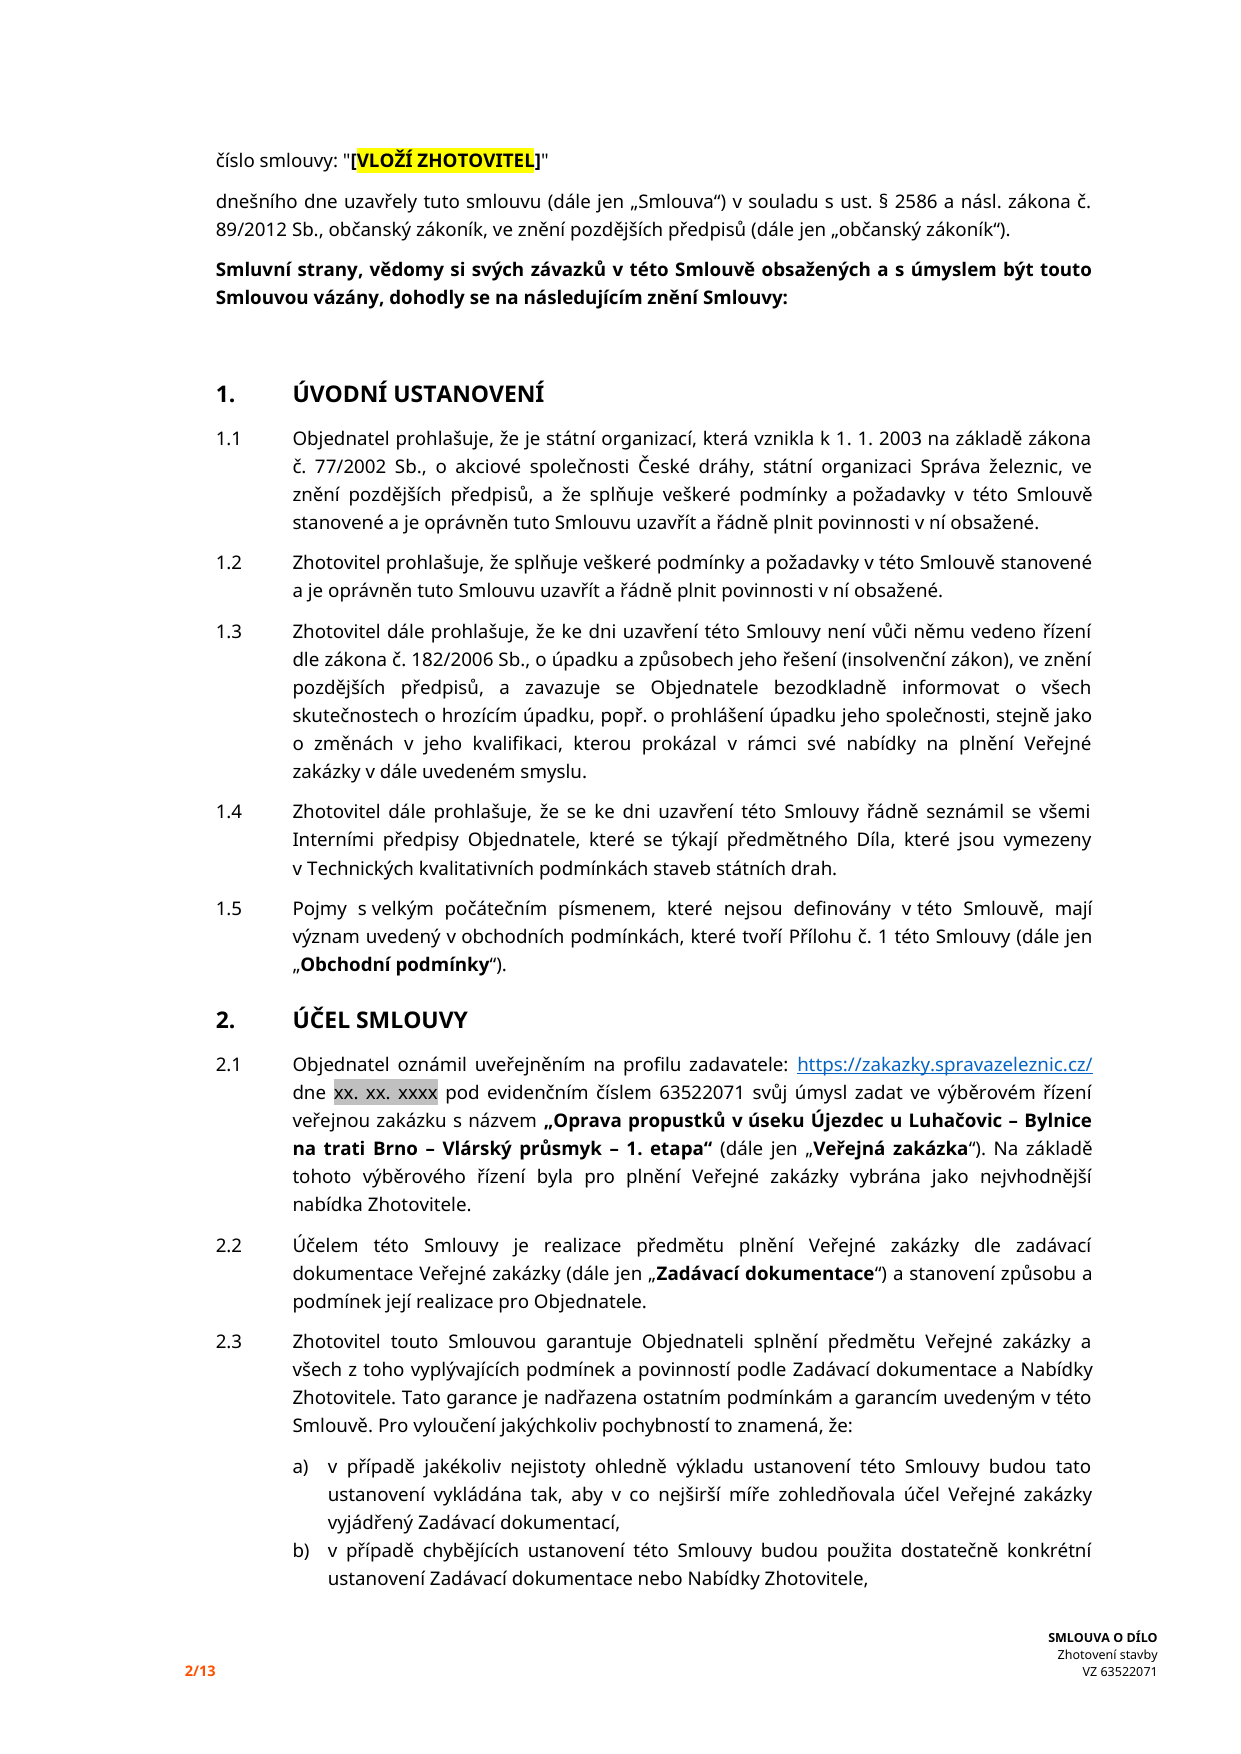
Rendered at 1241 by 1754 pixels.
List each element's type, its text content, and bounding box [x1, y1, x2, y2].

text Zhotovitel dále prohlašuje, že ke dni uzavření této Smlouvy není vůči němu vedeno řízení dle zákona č. 182/2006 Sb., o úpadku a způsobech jeho řešení (insolvenční zákon), ve znění pozdějších předpisů, a zavazuje se Objednatele bezodkladně informovat o všech skutečnostech o hrozícím úpadku, popř. o prohlášení úpadku jeho společnosti, stejně jako o změnách v jeho kvalifikaci, kterou prokázal v rámci své nabídky na plnění Veřejné zakázky v dále uvedeném smyslu. [216, 618, 1093, 784]
text Pojmy s velkým počátečním písmenem, které nejsou definovány v této Smlouvě, mají význam uvedený v obchodních podmínkách, které tvoří Přílohu č. 1 této Smlouvy (dále jen „Obchodní podmínky“). [216, 895, 1093, 977]
text v případě jakékoliv nejistoty ohledně výkladu ustanovení této Smlouvy budou tato ustanovení vykládána tak, aby v co nejširší míře zohledňovala účel Veřejné zakázky vyjádřený Zadávací dokumentací, [292, 1453, 1093, 1534]
text ÚČEL SMLOUVY [216, 1004, 1093, 1036]
text Účelem této Smlouvy je realizace předmětu plnění Veřejné zakázky dle zadávací dokumentace Veřejné zakázky (dále jen „Zadávací dokumentace“) a stanovení způsobu a podmínek její realizace pro Objednatele. [216, 1232, 1093, 1313]
text číslo smlouvy: "[VLOŽÍ ZHOTOVITEL]" [216, 147, 1093, 173]
text Objednatel oznámil uveřejněním na profilu zadavatele: https://zakazky.spravazeleznic.cz/ dne xx. xx. xxxx pod evidenčním číslem 63522071 svůj úmysl zadat ve výběrovém řízení veřejnou zakázku s názvem „Oprava propustků v úseku Újezdec u Luhačovic – Bylnice na trati Brno – Vlárský průsmyk – 1. etapa“ (dále jen „Veřejná zakázka“). Na základě tohoto výběrového řízení byla pro plnění Veřejné zakázky vybrána jako nejvhodnější nabídka Zhotovitele. [216, 1051, 1093, 1217]
text v případě chybějících ustanovení této Smlouvy budou použita dostatečně konkrétní ustanovení Zadávací dokumentace nebo Nabídky Zhotovitele, [292, 1537, 1093, 1591]
text dnešního dne uzavřely tuto smlouvu (dále jen „Smlouva“) v souladu s ust. § 2586 a násl. zákona č. 89/2012 Sb., občanský zákoník, ve znění pozdějších předpisů (dále jen „občanský zákoník“). [216, 188, 1093, 242]
text ÚVODNÍ USTANOVENÍ [216, 378, 1093, 409]
text Zhotovitel dále prohlašuje, že se ke dni uzavření této Smlouvy řádně seznámil se všemi Interními předpisy Objednatele, které se týkají předmětného Díla, které jsou vymezeny v Technických kvalitativních podmínkách staveb státních drah. [216, 799, 1093, 880]
text Smluvní strany, vědomy si svých závazků v této Smlouvě obsažených a s úmyslem být touto Smlouvou vázány, dohodly se na následujícím znění Smlouvy: [216, 257, 1093, 310]
text Objednatel prohlašuje, že je státní organizací, která vznikla k 1. 1. 2003 na základě zákona č. 77/2002 Sb., o akciové společnosti České dráhy, státní organizaci Správa železnic, ve znění pozdějších předpisů, a že splňuje veškeré podmínky a požadavky v této Smlouvě stanovené a je oprávněn tuto Smlouvu uzavřít a řádně plnit povinnosti v ní obsažené. [216, 425, 1093, 534]
text Zhotovitel prohlašuje, že splňuje veškeré podmínky a požadavky v této Smlouvě stanovené a je oprávněn tuto Smlouvu uzavřít a řádně plnit povinnosti v ní obsažené. [216, 549, 1093, 603]
text Zhotovitel touto Smlouvou garantuje Objednateli splnění předmětu Veřejné zakázky a všech z toho vyplývajících podmínek a povinností podle Zadávací dokumentace a Nabídky Zhotovitele. Tato garance je nadřazena ostatním podmínkám a garancím uvedeným v této Smlouvě. Pro vyloučení jakýchkoliv pochybností to znamená, že: [216, 1328, 1093, 1438]
